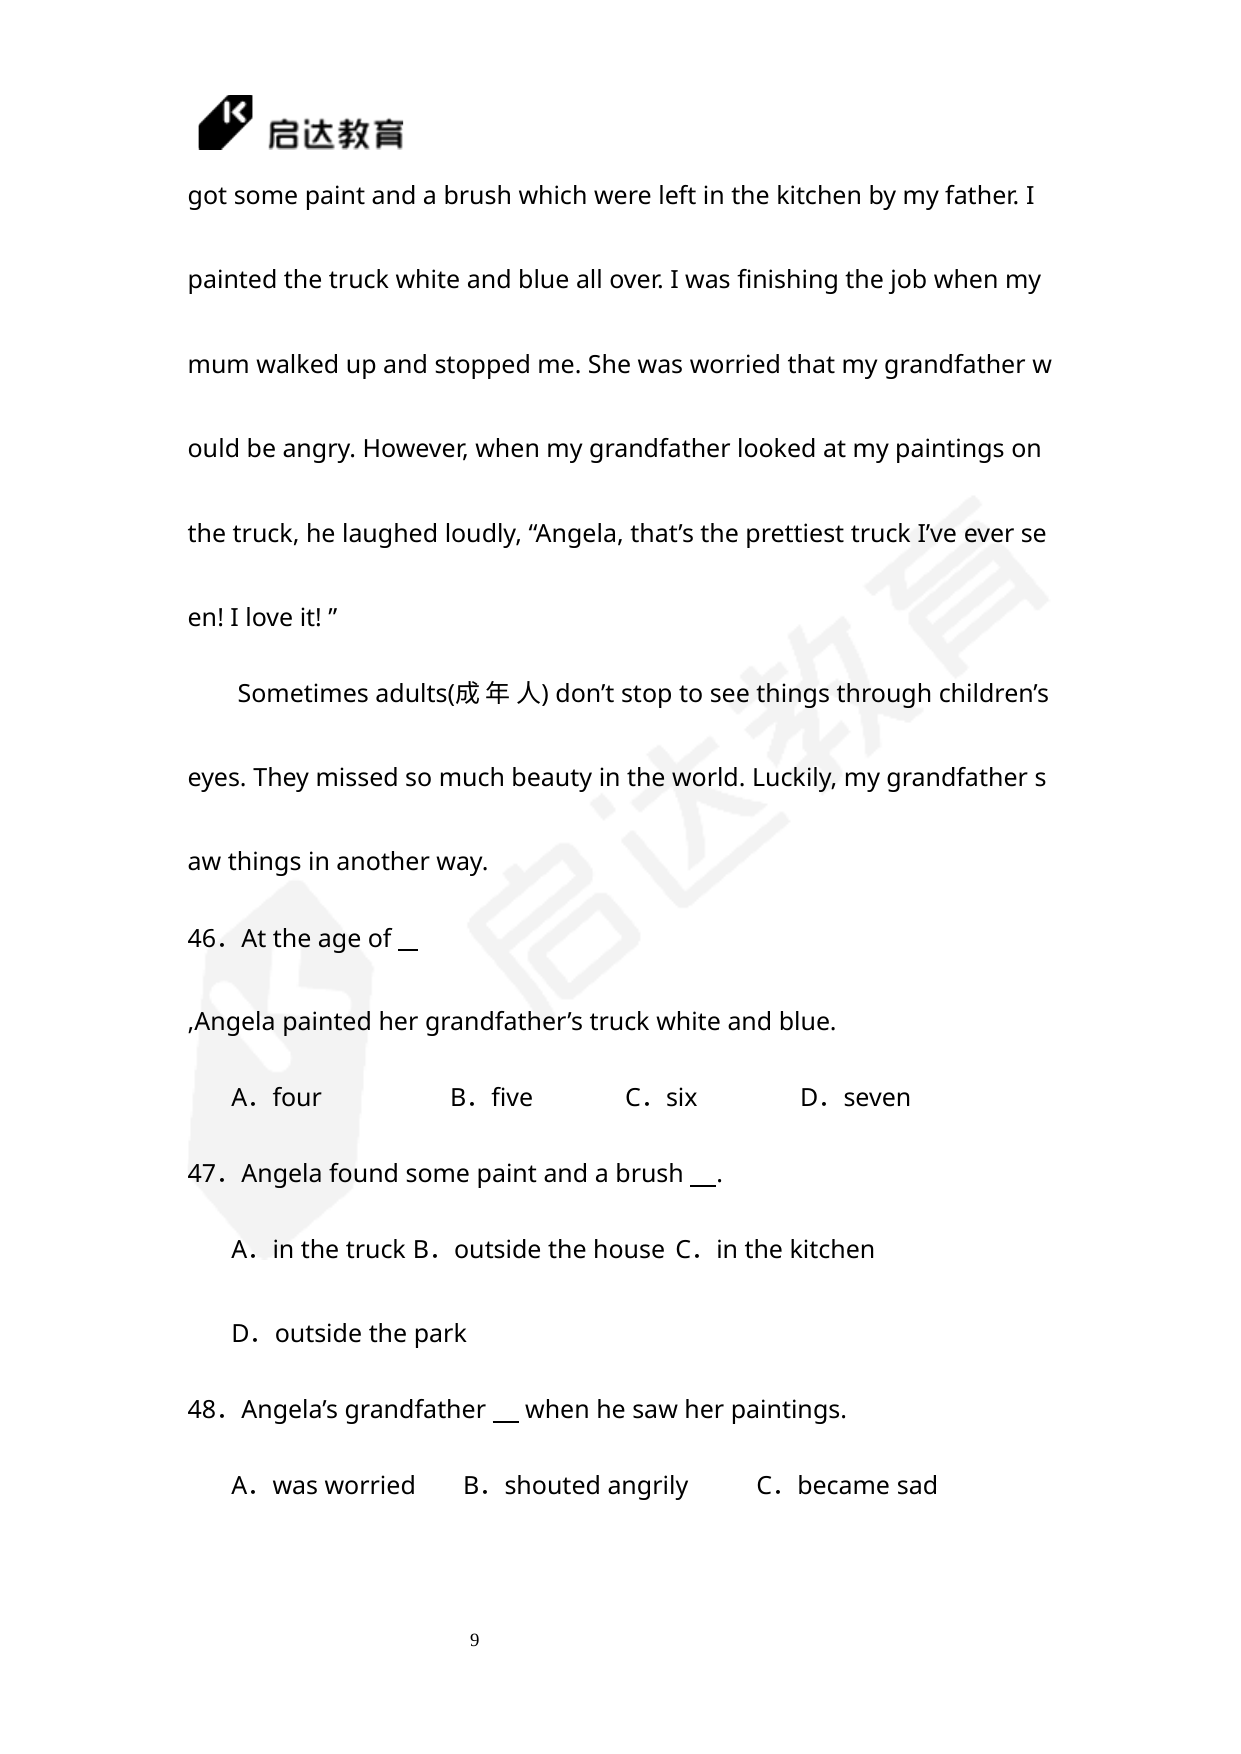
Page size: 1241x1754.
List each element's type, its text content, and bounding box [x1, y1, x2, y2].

text 48．Angela’s grandfather when he saw her paintings. [187, 1375, 1053, 1440]
text 46．At the age of ,Angela painted her grandfather’s truck white and blue. [187, 904, 1053, 1053]
picture [198, 95, 404, 150]
text 47．Angela found some paint and a brush . [187, 1139, 1053, 1204]
text Sometimes adults(成 年 人) don’t stop to see things through children’s eyes. They missed so much beauty in the world. Luckily, my grandfather saw things in another way. [187, 659, 1053, 893]
text A．in the truck B．outside the house C．in the kitchen D．outside the park [231, 1215, 1053, 1364]
text A．was worried B．shouted angrily C．became sad D．laughed loudly [231, 1451, 1053, 1516]
text A．four B．five C．six D．seven [231, 1063, 1053, 1128]
